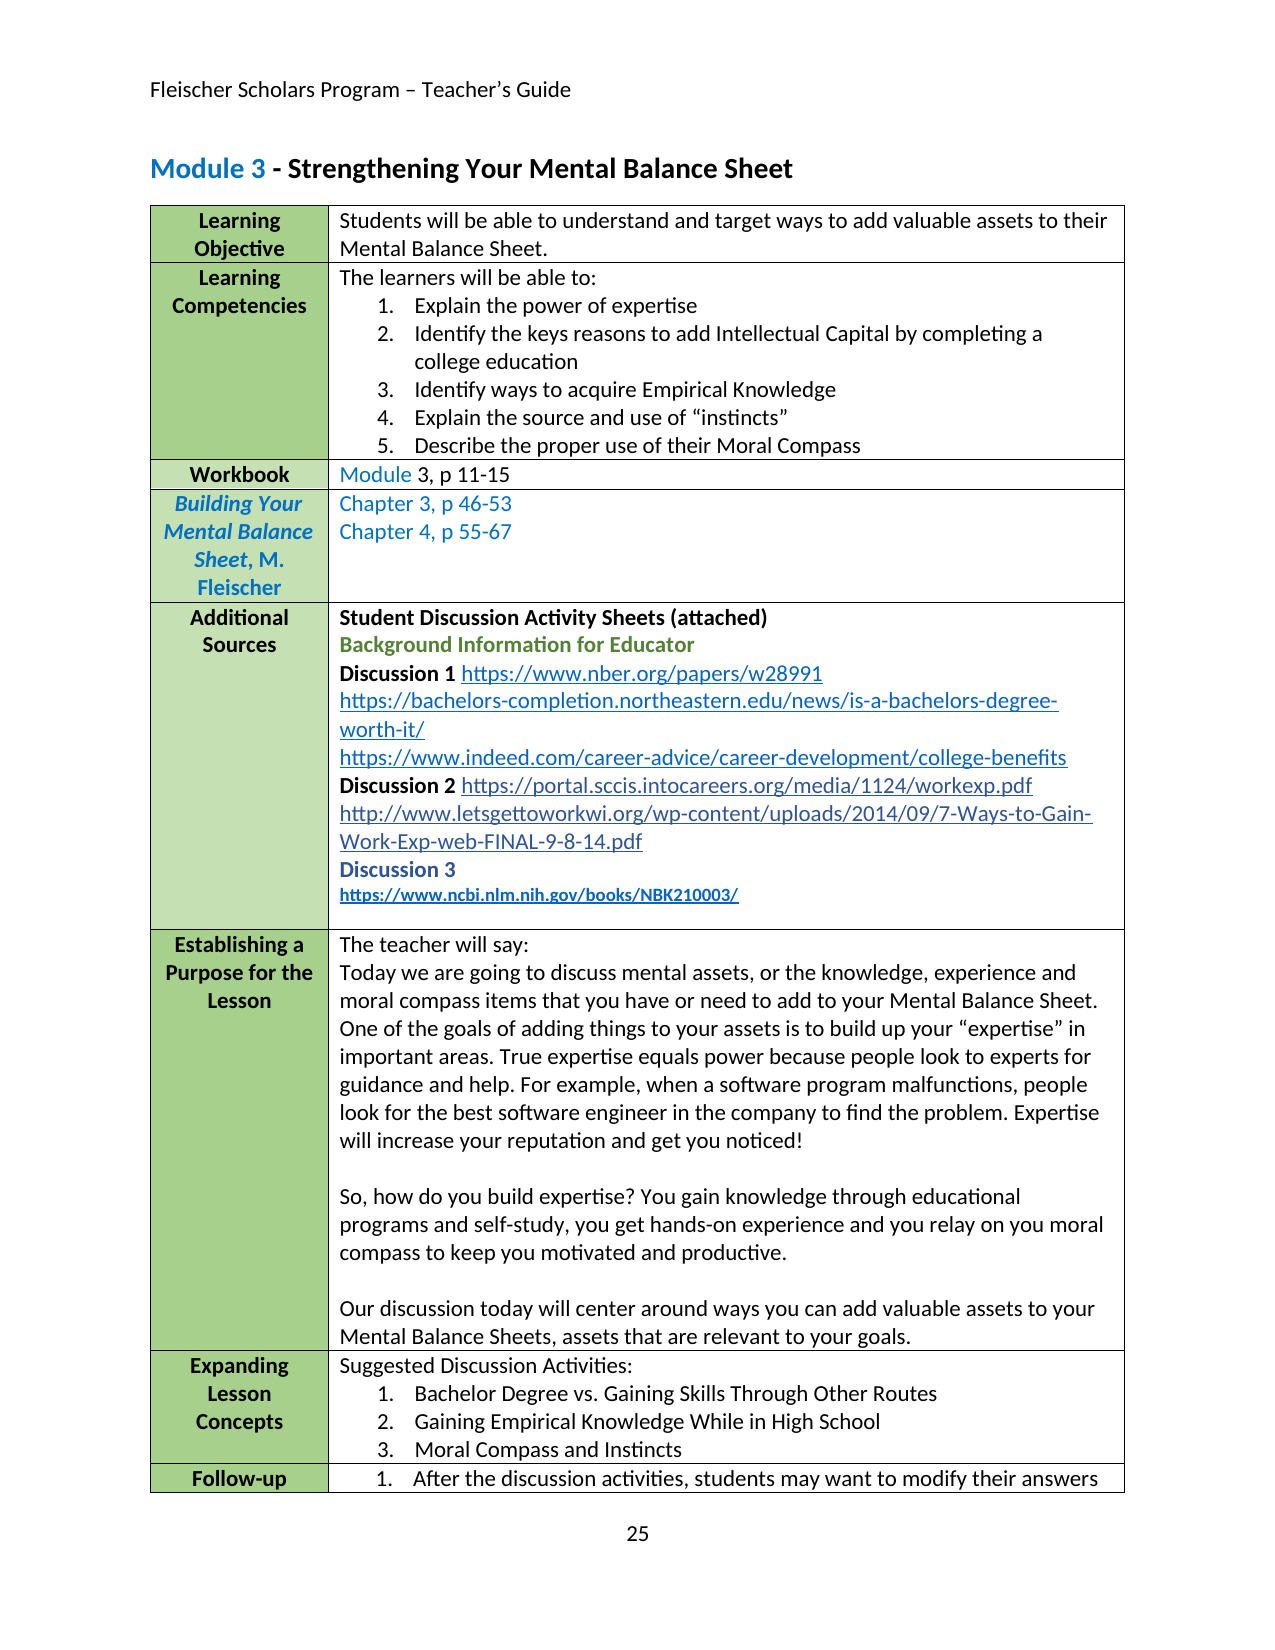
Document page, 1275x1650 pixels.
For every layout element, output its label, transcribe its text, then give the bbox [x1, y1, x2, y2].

table_cell Student Discussion Activity Sheets (attached) Background Information for Educator Discussion 1 https://www.nber.org/papers/w28991 https://bachelors-completion.northeastern.edu/news/is-a-bachelors-degree-worth-it/ https://www.indeed.com/career-advice/career-development/college-benefits Discussion 2 https://portal.sccis.intocareers.org/media/1124/workexp.pdf http://www.letsgettoworkwi.org/wp-content/uploads/2014/09/7-Ways-to-Gain-Work-Exp-web-FINAL-9-8-14.pdf Discussion 3 https://www.ncbi.nlm.nih.gov/books/NBK210003/ [329, 603, 1124, 929]
table_header Students will be able to understand and target ways to add valuable assets to their Mental Balance Sheet. [329, 206, 1124, 262]
table_cell Chapter 3, p 46-53 Chapter 4, p 55-67 [329, 490, 1124, 602]
table_cell Establishing a Purpose for the Lesson [151, 930, 328, 1350]
table_cell Building Your Mental Balance Sheet, M. Fleischer [151, 490, 328, 602]
table_cell Expanding Lesson Concepts [151, 1351, 328, 1463]
table_header Learning Objective [151, 206, 328, 262]
table_cell Suggested Discussion Activities: Bachelor Degree vs. Gaining Skills Through Other Routes Gaining Empirical Knowledge While in High School Moral Compass and Instincts [329, 1351, 1124, 1463]
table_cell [329, 1464, 1124, 1492]
table_cell Module 3, p 11-15 [329, 460, 1124, 488]
table_cell The learners will be able to: Explain the power of expertise Identify the keys reasons to add Intellectual Capital by completing a college education Identify ways to acquire Empirical Knowledge Explain the source and use of “instincts” Describe the proper use of their Moral Compass [329, 263, 1124, 459]
table_cell Workbook [151, 460, 328, 488]
text Module 3 - Strengthening Your Mental Balance Sheet [150, 150, 1125, 186]
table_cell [151, 1464, 328, 1492]
table_cell Additional Sources [151, 603, 328, 929]
table_cell The teacher will say: Today we are going to discuss mental assets, or the knowledge, experience and moral compass items that you have or need to add to your Mental Balance Sheet. One of the goals of adding things to your assets is to build up your “expertise” in important areas. True expertise equals power because people look to experts for guidance and help. For example, when a software program malfunctions, people look for the best software engineer in the company to find the problem. Expertise will increase your reputation and get you noticed! So, how do you build expertise? You gain knowledge through educational programs and self-study, you get hands-on experience and you relay on you moral compass to keep you motivated and productive. Our discussion today will center around ways you can add valuable assets to your Mental Balance Sheets, assets that are relevant to your goals. [329, 930, 1124, 1350]
table_cell Learning Competencies [151, 263, 328, 459]
